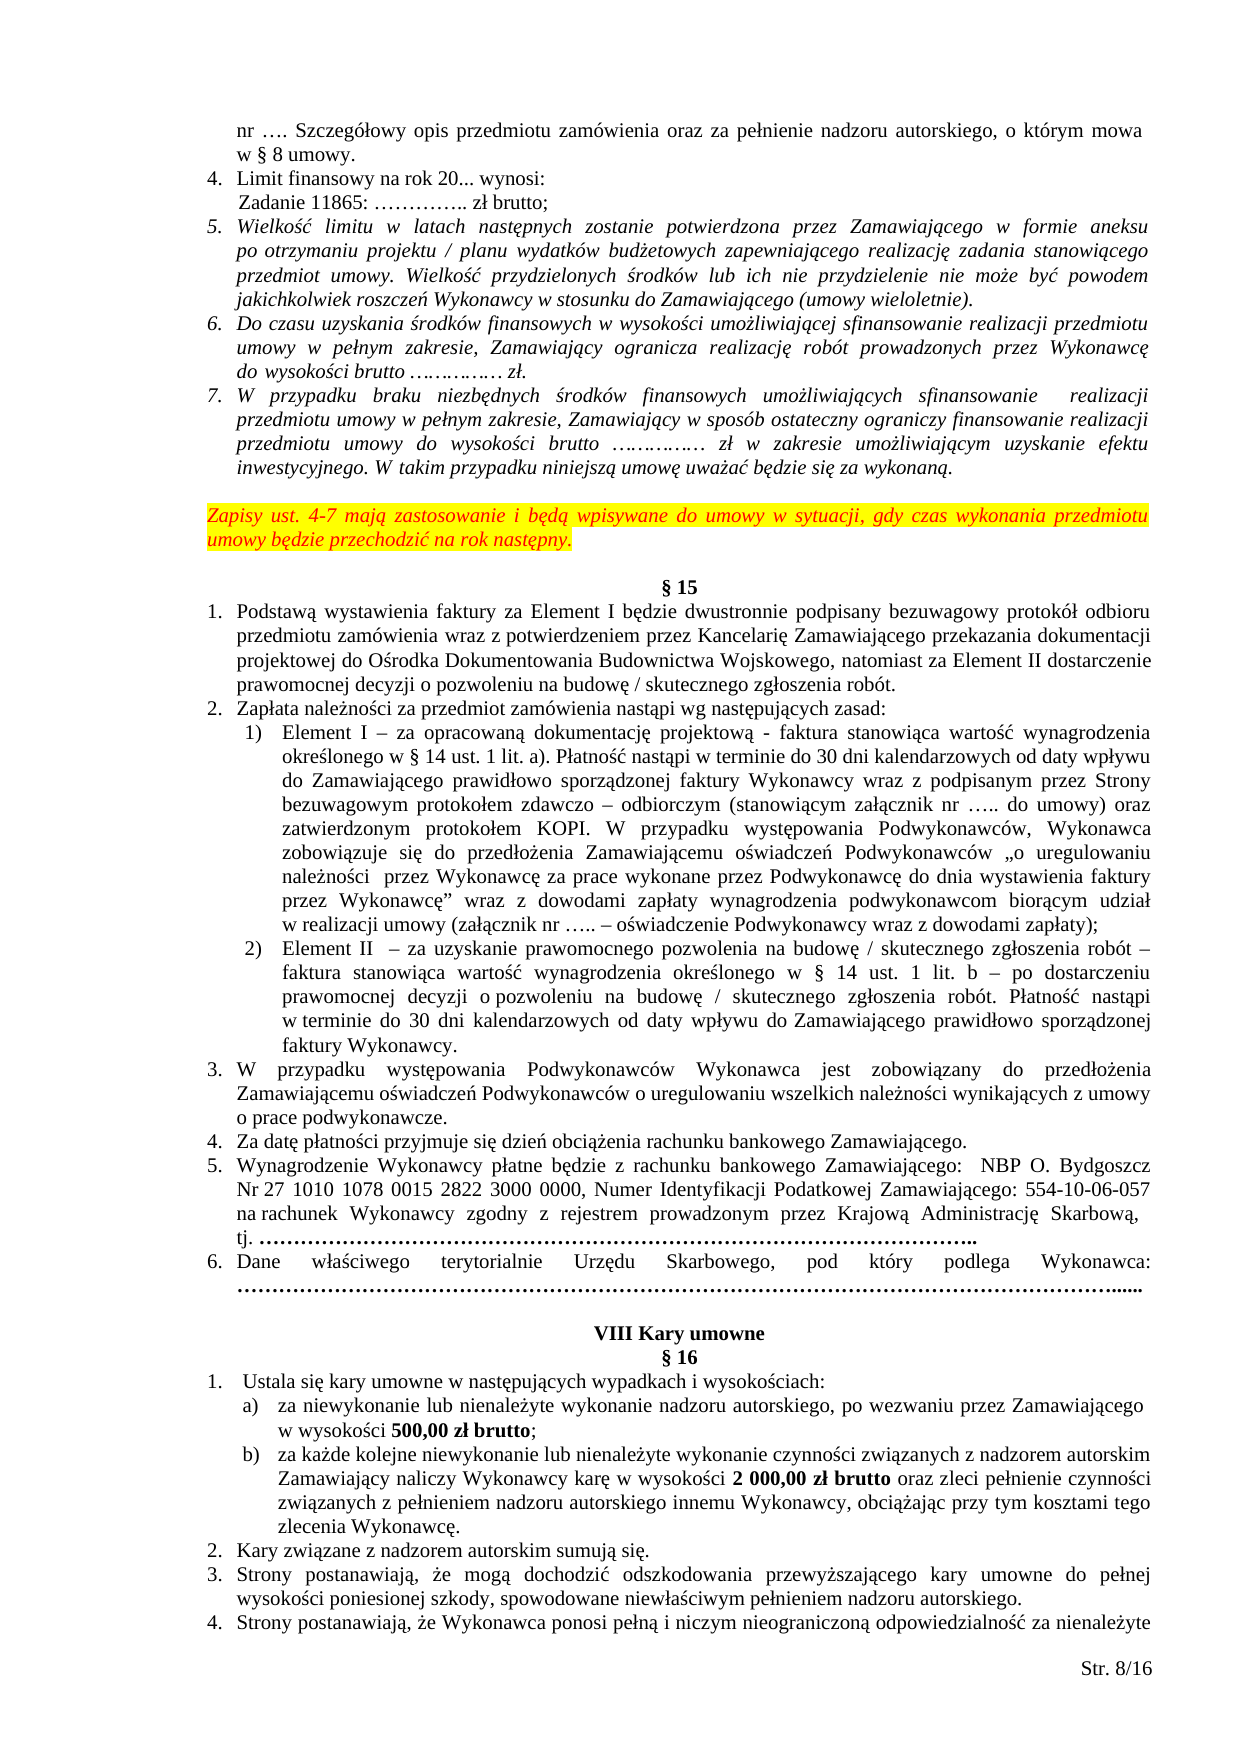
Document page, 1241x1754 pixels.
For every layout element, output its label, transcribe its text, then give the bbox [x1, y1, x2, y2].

list Ustala się kary umowne w następujących wypadkach i wysokościach: [207, 1369, 1152, 1393]
list Limit finansowy na rok 20... wynosi: [207, 166, 1152, 190]
text Zapisy ust. 4-7 mają zastosowanie i będą wpisywane do umowy w sytuacji, gdy czas wykonania przedmiotu umowy będzie przechodzić na rok następny. [572, 503, 1152, 551]
list Podstawą wystawienia faktury za Element I będzie dwustronnie podpisany bezuwagowy protokół odbioru przedmiotu zamówienia wraz z potwierdzeniem przez Kancelarię Zamawiającego przekazania dokumentacji projektowej do Ośrodka Dokumentowania Budownictwa Wojskowego, natomiast za Element II dostarczenie prawomocnej decyzji o pozwoleniu na budowę / skutecznego zgłoszenia robót. [207, 599, 1152, 696]
list Element II – za uzyskanie prawomocnego pozwolenia na budowę / skutecznego zgłoszenia robót – faktura stanowiąca wartość wynagrodzenia określonego w § 14 ust. 1 lit. b – po dostarczeniu prawomocnej decyzji o pozwoleniu na budowę / skutecznego zgłoszenia robót. Płatność nastąpi w terminie do 30 dni kalendarzowych od daty wpływu do Zamawiającego prawidłowo sporządzonej faktury Wykonawcy. [244, 936, 1152, 1057]
list Dane właściwego terytorialnie Urzędu Skarbowego, pod który podlega Wykonawca: ………………………………………………………………………………………………………………...... [207, 1249, 1152, 1297]
list Element I – za opracowaną dokumentację projektową - faktura stanowiąca wartość wynagrodzenia określonego w § 14 ust. 1 lit. a). Płatność nastąpi w terminie do 30 dni kalendarzowych od daty wpływu do Zamawiającego prawidłowo sporządzonej faktury Wykonawcy wraz z podpisanym przez Strony bezuwagowym protokołem zdawczo – odbiorczym (stanowiącym załącznik nr ….. do umowy) oraz zatwierdzonym protokołem KOPI. W przypadku występowania Podwykonawców, Wykonawca zobowiązuje się do przedłożenia Zamawiającemu oświadczeń Podwykonawców „o uregulowaniu należności przez Wykonawcę za prace wykonane przez Podwykonawcę do dnia wystawienia faktury przez Wykonawcę” wraz z dowodami zapłaty wynagrodzenia podwykonawcom biorącym udział w realizacji umowy (załącznik nr ….. – oświadczenie Podwykonawcy wraz z dowodami zapłaty); [244, 720, 1152, 936]
list W przypadku występowania Podwykonawców Wykonawca jest zobowiązany do przedłożenia Zamawiającemu oświadczeń Podwykonawców o uregulowaniu wszelkich należności wynikających z umowy o prace podwykonawcze. [207, 1057, 1152, 1129]
list Wielkość limitu w latach następnych zostanie potwierdzona przez Zamawiającego w formie aneksu po otrzymaniu projektu / planu wydatków budżetowych zapewniającego realizację zadania stanowiącego przedmiot umowy. Wielkość przydzielonych środków lub ich nie przydzielenie nie może być powodem jakichkolwiek roszczeń Wykonawcy w stosunku do Zamawiającego (umowy wieloletnie). [207, 214, 1152, 311]
list Zapłata należności za przedmiot zamówienia nastąpi wg następujących zasad: [207, 696, 1152, 720]
text § 16 [207, 1345, 1152, 1369]
list Wynagrodzenie Wykonawcy płatne będzie z rachunku bankowego Zamawiającego: NBP O. Bydgoszcz Nr 27 1010 1078 0015 2822 3000 0000, Numer Identyfikacji Podatkowej Zamawiającego: 554-10-06-057 na rachunek Wykonawcy zgodny z rejestrem prowadzonym przez Krajową Administrację Skarbową, tj. ………………………………………………………………………………………….. [207, 1153, 1152, 1249]
list Kary związane z nadzorem autorskim sumują się. [207, 1538, 1152, 1562]
list Do czasu uzyskania środków finansowych w wysokości umożliwiającej sfinansowanie realizacji przedmiotu umowy w pełnym zakresie, Zamawiający ogranicza realizację robót prowadzonych przez Wykonawcę do wysokości brutto …………… zł. [207, 311, 1152, 383]
list za każde kolejne niewykonanie lub nienależyte wykonanie czynności związanych z nadzorem autorskim Zamawiający naliczy Wykonawcy karę w wysokości 2 000,00 zł brutto oraz zleci pełnienie czynności związanych z pełnieniem nadzoru autorskiego innemu Wykonawcy, obciążając przy tym kosztami tego zlecenia Wykonawcę. [242, 1442, 1152, 1538]
text § 15 [207, 575, 1152, 599]
list za niewykonanie lub nienależyte wykonanie nadzoru autorskiego, po wezwaniu przez Zamawiającego w wysokości 500,00 zł brutto; [242, 1393, 1152, 1442]
list Za datę płatności przyjmuje się dzień obciążenia rachunku bankowego Zamawiającego. [207, 1129, 1152, 1153]
text VIII Kary umowne [207, 1321, 1152, 1345]
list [207, 1610, 1152, 1634]
list Strony postanawiają, że mogą dochodzić odszkodowania przewyższającego kary umowne do pełnej wysokości poniesionej szkody, spowodowane niewłaściwym pełnieniem nadzoru autorskiego. [207, 1562, 1152, 1610]
text Zadanie 11865: ………….. zł brutto; [207, 190, 1152, 214]
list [207, 118, 1152, 166]
list W przypadku braku niezbędnych środków finansowych umożliwiających sfinansowanie realizacji przedmiotu umowy w pełnym zakresie, Zamawiający w sposób ostateczny ograniczy finansowanie realizacji przedmiotu umowy do wysokości brutto …………… zł w zakresie umożliwiającym uzyskanie efektu inwestycyjnego. W takim przypadku niniejszą umowę uważać będzie się za wykonaną. [207, 383, 1152, 479]
